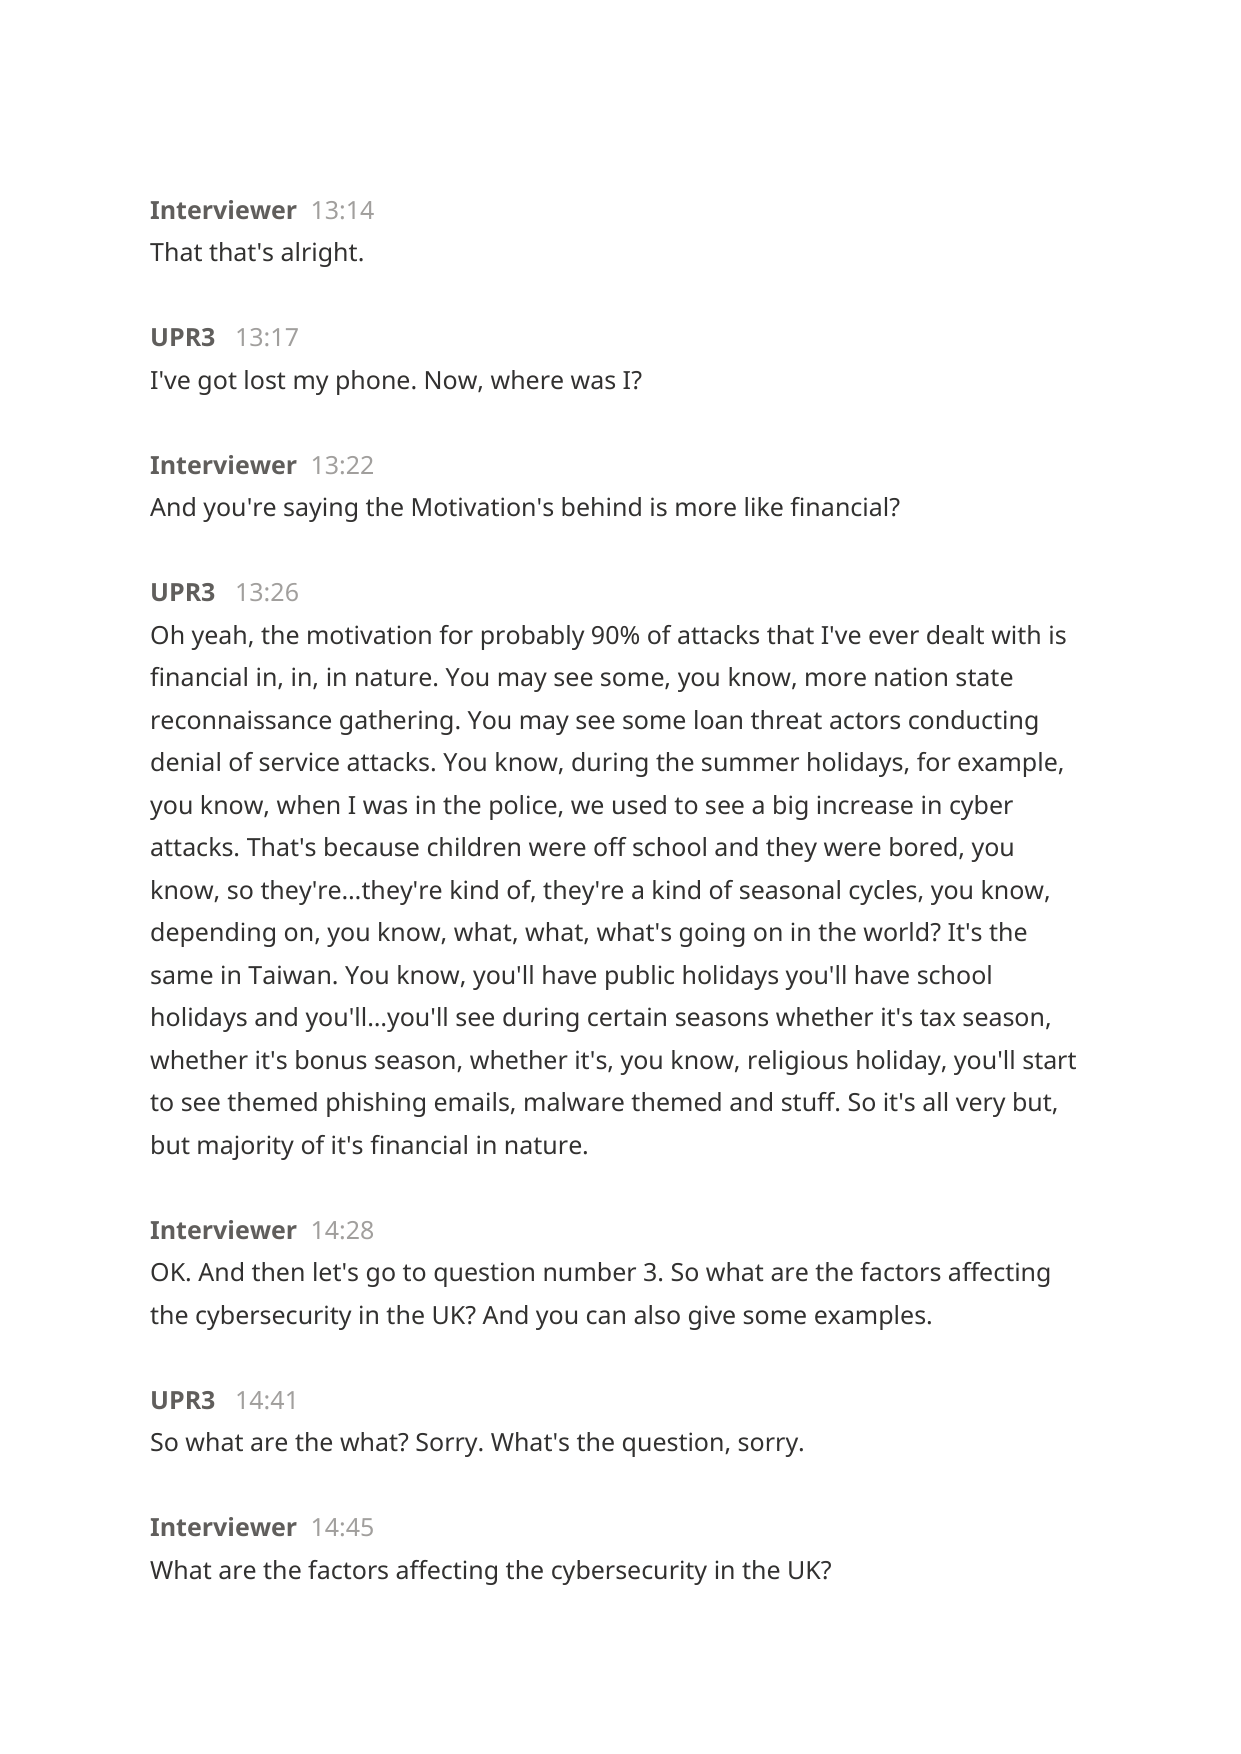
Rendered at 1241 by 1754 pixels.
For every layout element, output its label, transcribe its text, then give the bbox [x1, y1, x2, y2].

text Interviewer 13:22 And you're saying the Motivation's behind is more like financial? [150, 405, 1090, 524]
text UPR3 13:17 I've got lost my phone. Now, where was I? [150, 277, 1090, 397]
text Interviewer 14:45 What are the factors affecting the cybersecurity in the UK? [150, 1467, 1090, 1587]
text UPR3 13:26 Oh yeah, the motivation for probably 90% of attacks that I've ever dealt with is financial in, in, in nature. You may see some, you know, more nation state reconnaissance gathering. You may see some loan threat actors conducting denial of service attacks. You know, during the summer holidays, for example, you know, when I was in the police, we used to see a big increase in cyber attacks. That's because children were off school and they were bored, you know, so they're…they're kind of, they're a kind of seasonal cycles, you know, depending on, you know, what, what, what's going on in the world? It's the same in Taiwan. You know, you'll have public holidays you'll have school holidays and you'll…you'll see during certain seasons whether it's tax season, whether it's bonus season, whether it's, you know, religious holiday, you'll start to see themed phishing emails, malware themed and stuff. So it's all very but, but majority of it's financial in nature. [150, 532, 1090, 1162]
text UPR3 14:41 So what are the what? Sorry. What's the question, sorry. [150, 1340, 1090, 1459]
text Interviewer 13:14 That that's alright. [150, 150, 1090, 269]
text Interviewer 14:28 OK. And then let's go to question number 3. So what are the factors affecting the cybersecurity in the UK? And you can also give some examples. [150, 1170, 1090, 1332]
